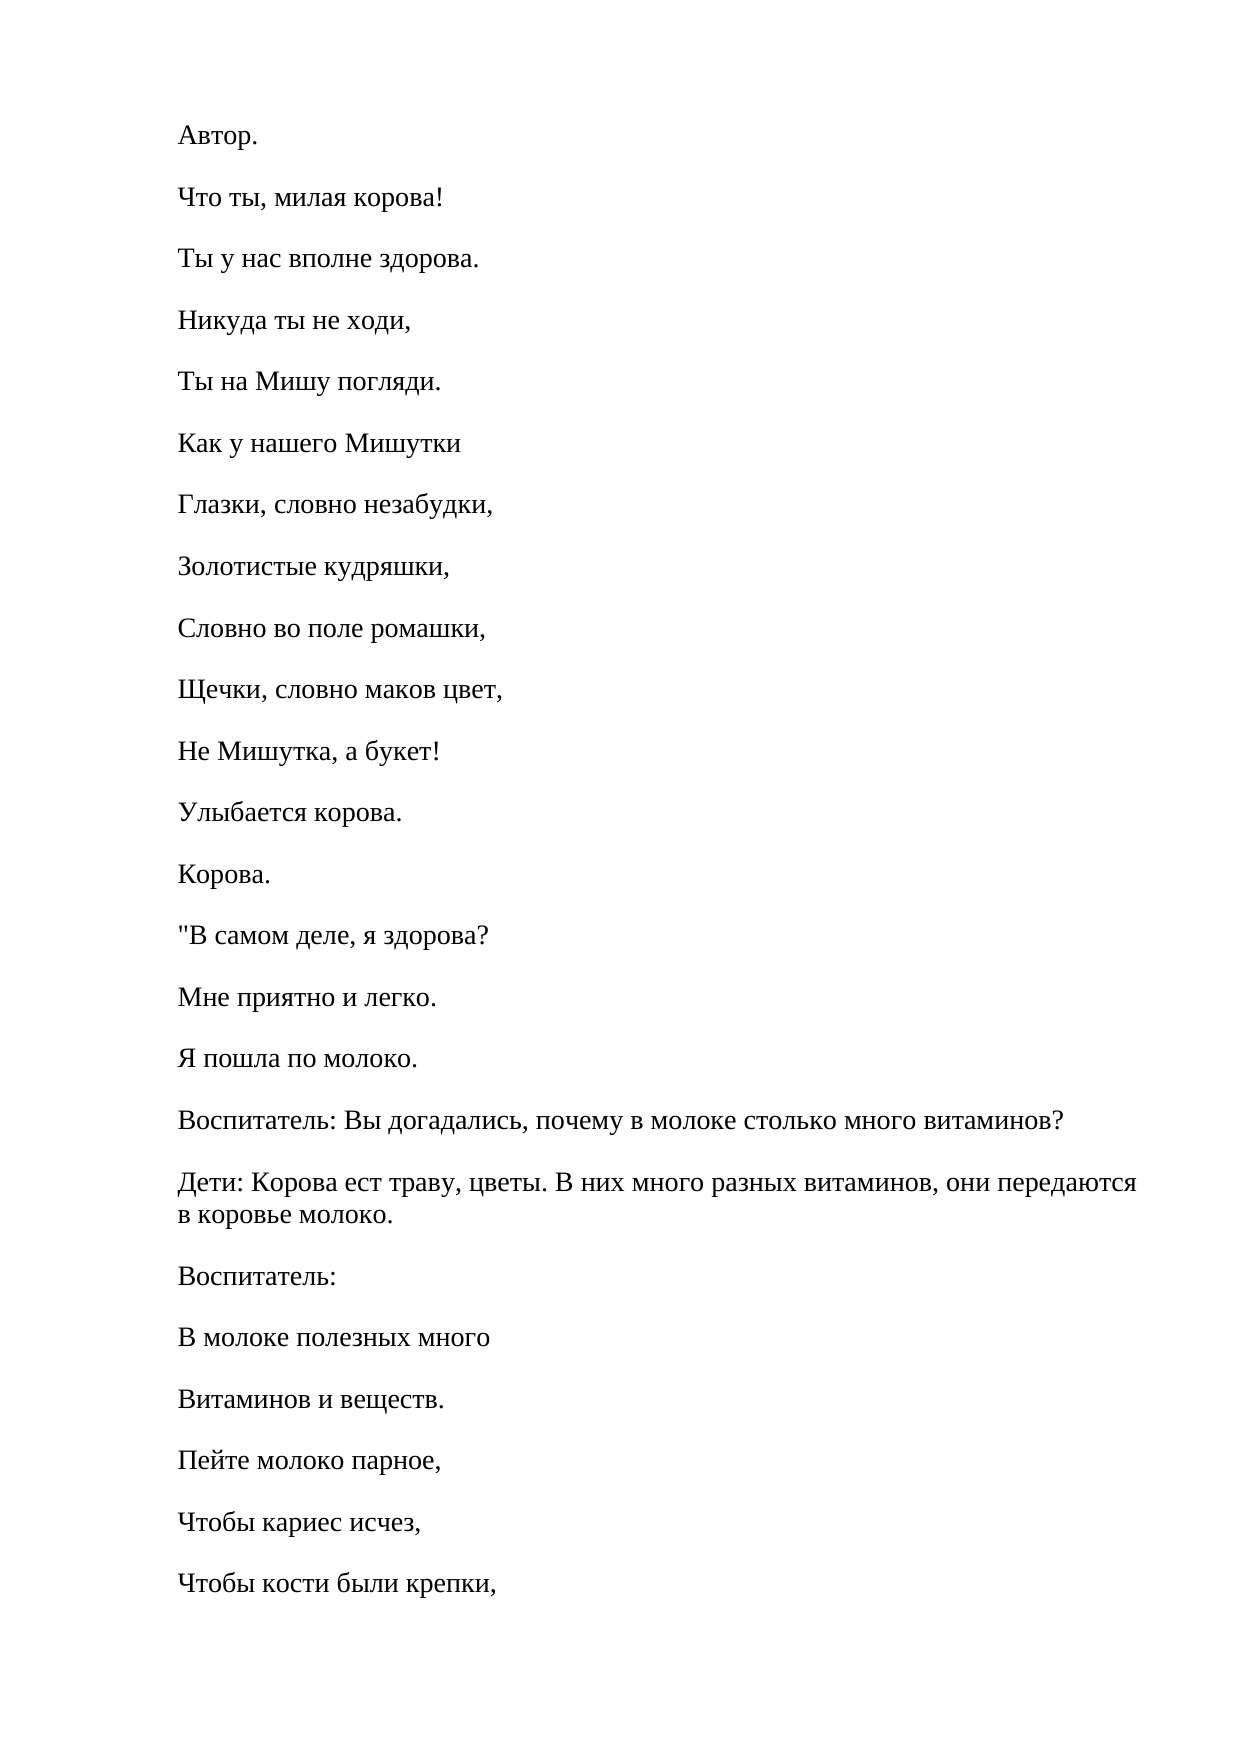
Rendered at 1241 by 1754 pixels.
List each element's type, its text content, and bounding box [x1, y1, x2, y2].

text Улыбается корова. [177, 795, 1152, 828]
text Чтобы кариес исчез, [177, 1505, 1152, 1537]
text "В самом деле, я здорова? [177, 918, 1152, 951]
text Автор. [177, 118, 1152, 151]
text Дети: Корова ест траву, цветы. В них много разных витаминов, они передаются в коровье молоко. [177, 1165, 1152, 1229]
text Щечки, словно маков цвет, [177, 672, 1152, 704]
text Ты на Мишу погляди. [177, 364, 1152, 397]
text Мне приятно и легко. [177, 980, 1152, 1012]
text Воспитатель: Вы догадались, почему в молоке столько много витаминов? [177, 1103, 1152, 1136]
text Пейте молоко парное, [177, 1443, 1152, 1476]
text Никуда ты не ходи, [177, 303, 1152, 335]
text Глазки, словно незабудки, [177, 487, 1152, 520]
text Словно во поле ромашки, [177, 611, 1152, 643]
text Не Мишутка, а букет! [177, 734, 1152, 766]
text Ты у нас вполне здорова. [177, 241, 1152, 274]
text Как у нашего Мишутки [177, 426, 1152, 458]
text Что ты, милая корова! [177, 180, 1152, 212]
text Витаминов и веществ. [177, 1382, 1152, 1414]
text В молоке полезных много [177, 1320, 1152, 1353]
text Чтобы кости были крепки, [177, 1566, 1152, 1599]
text Золотистые кудряшки, [177, 549, 1152, 581]
text Воспитатель: [177, 1259, 1152, 1291]
text Корова. [177, 857, 1152, 889]
text Я пошла по молоко. [177, 1042, 1152, 1074]
